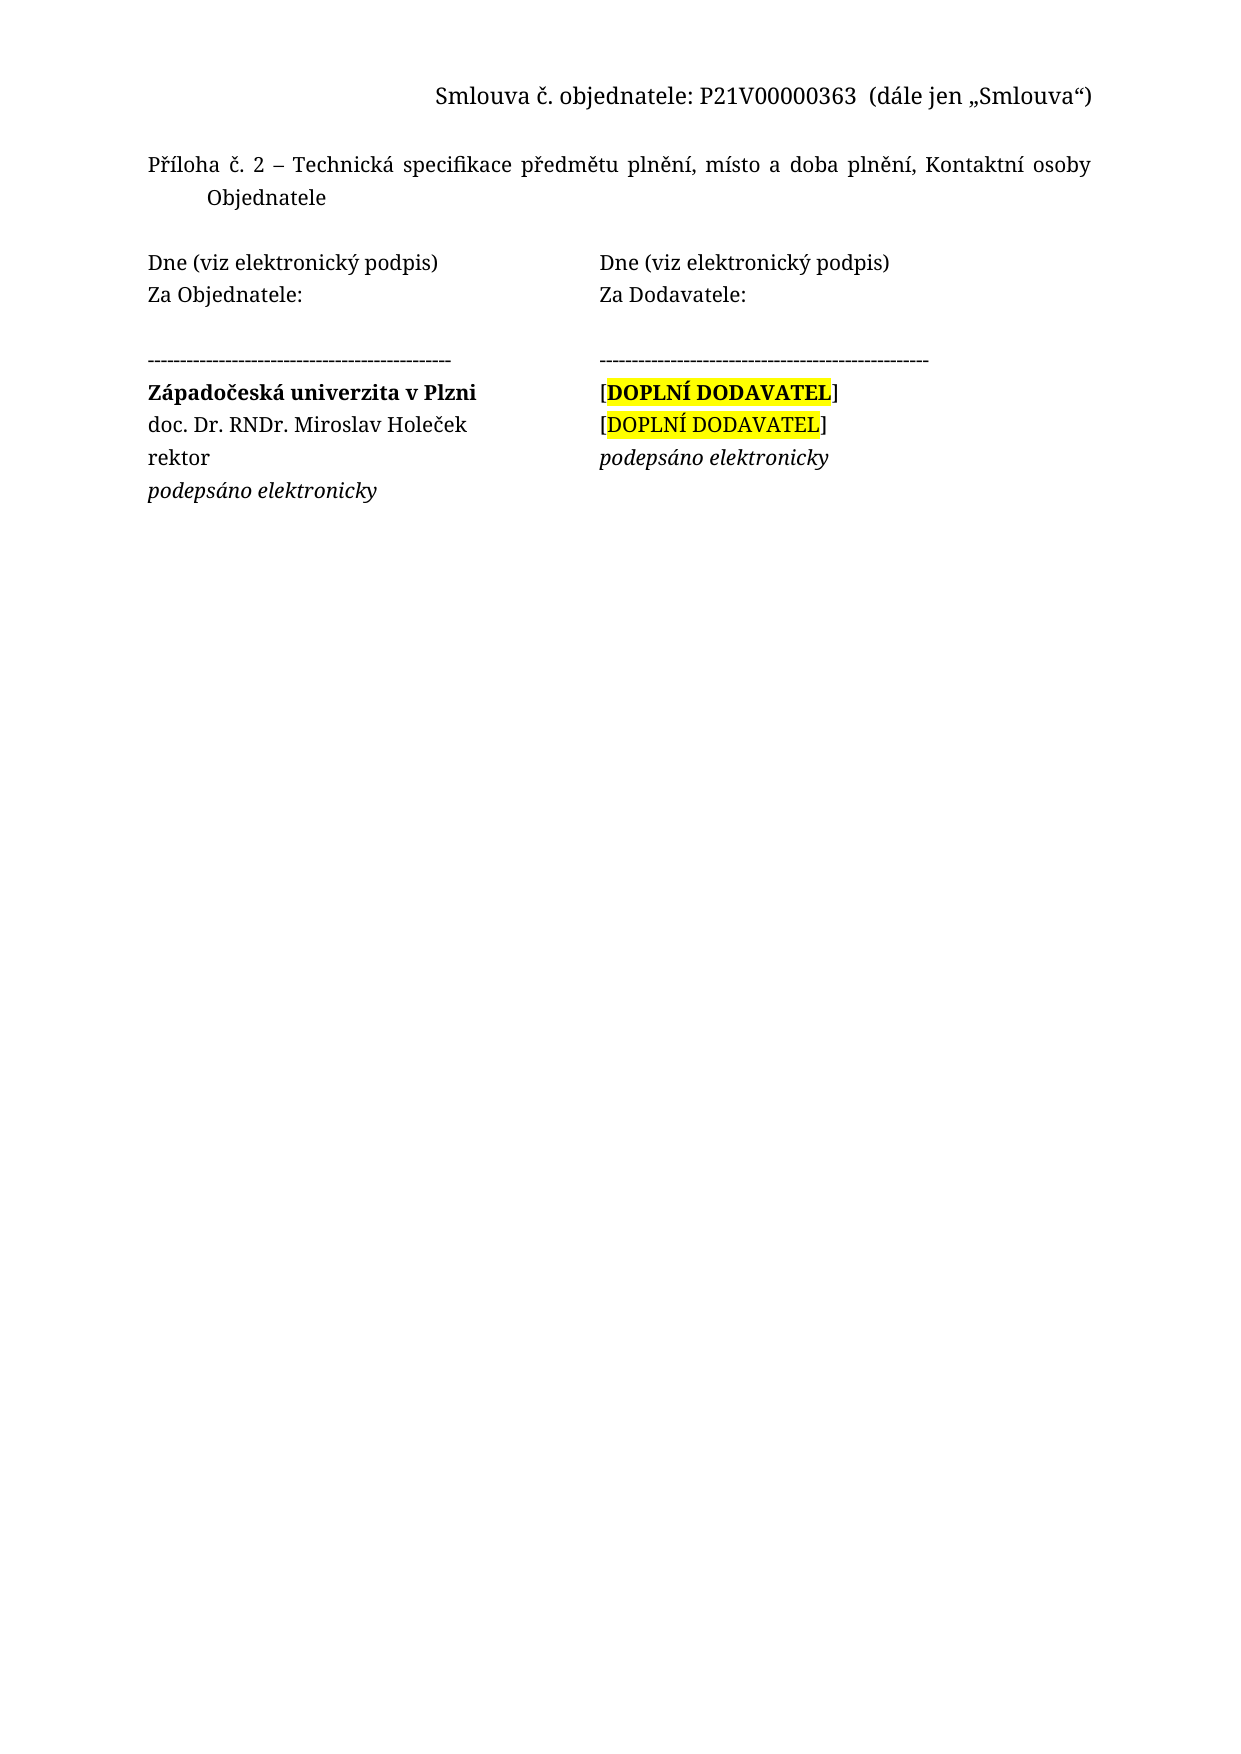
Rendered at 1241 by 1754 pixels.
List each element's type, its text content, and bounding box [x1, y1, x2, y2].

table_header Dne (viz elektronický podpis) Za Objednatele: ----------------------------------------------- Západočeská univerzita v Plzni doc. Dr. RNDr. Miroslav Holeček rektor podepsáno elektronicky [136, 248, 588, 508]
text Příloha č. 2 – Technická specifikace předmětu plnění, místo a doba plnění, Kontaktní osoby Objednatele [148, 150, 1093, 211]
table_header Dne (viz elektronický podpis) Za Dodavatele: --------------------------------------------------- [DOPLNÍ DODAVATEL] [DOPLNÍ DODAVATEL] podepsáno elektronicky [588, 248, 1040, 508]
